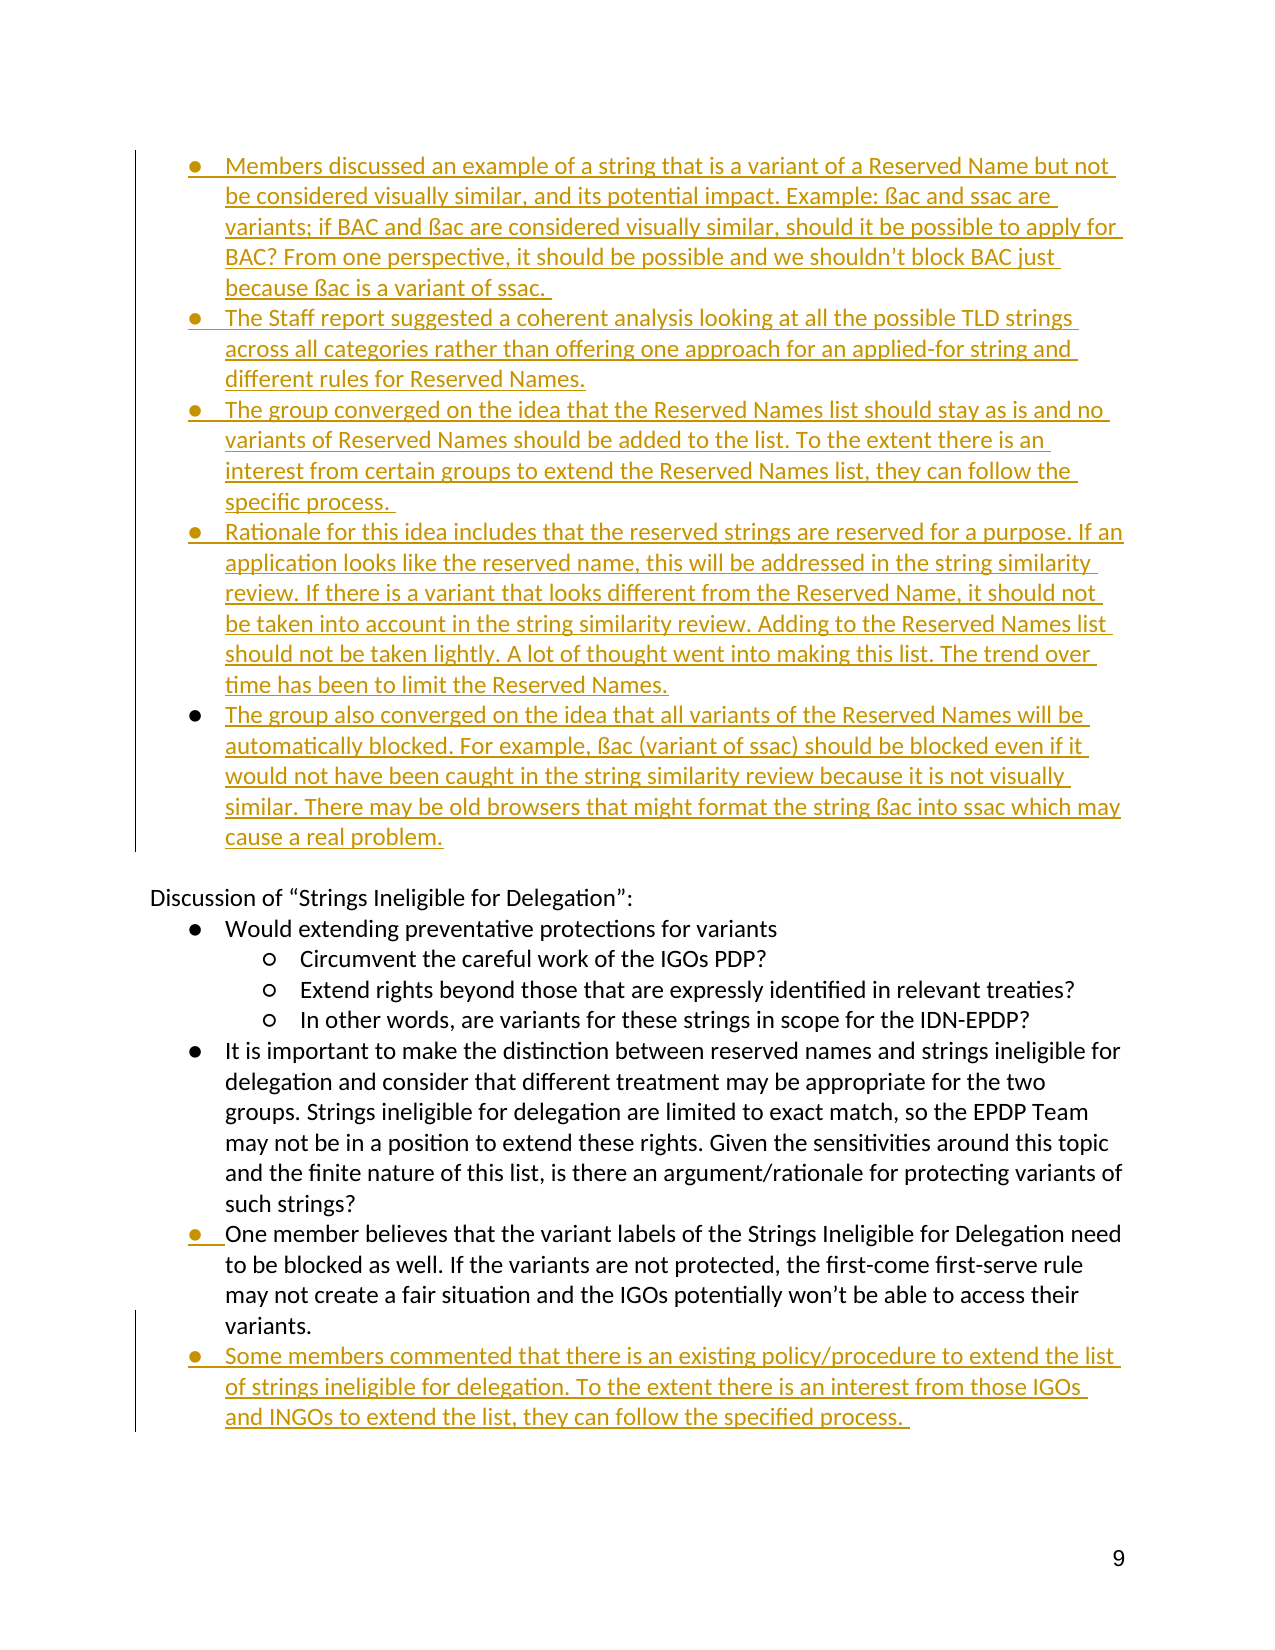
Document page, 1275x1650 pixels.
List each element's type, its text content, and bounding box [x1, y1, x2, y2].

list Would extending preventative protections for variants [187, 913, 1125, 943]
list Circumvent the careful work of the IGOs PDP? [262, 943, 1125, 974]
list One member believes that the variant labels of the Strings Ineligible for Delegation need to be blocked as well. If the variants are not protected, the first-come first-serve rule may not create a fair situation and the IGOs potentially won’t be able to access their variants. [187, 1218, 1125, 1340]
list Extend rights beyond those that are expressly identified in relevant treaties? [262, 974, 1125, 1004]
list In other words, are variants for these strings in scope for the IDN-EPDP? [262, 1004, 1125, 1035]
list It is important to make the distinction between reserved names and strings ineligible for delegation and consider that different treatment may be appropriate for the two groups. Strings ineligible for delegation are limited to exact match, so the EPDP Team may not be in a position to extend these rights. Given the sensitivities around this topic and the finite nature of this list, is there an argument/rationale for protecting variants of such strings? [187, 1035, 1125, 1218]
text Discussion of “Strings Ineligible for Delegation”: [150, 882, 1125, 913]
